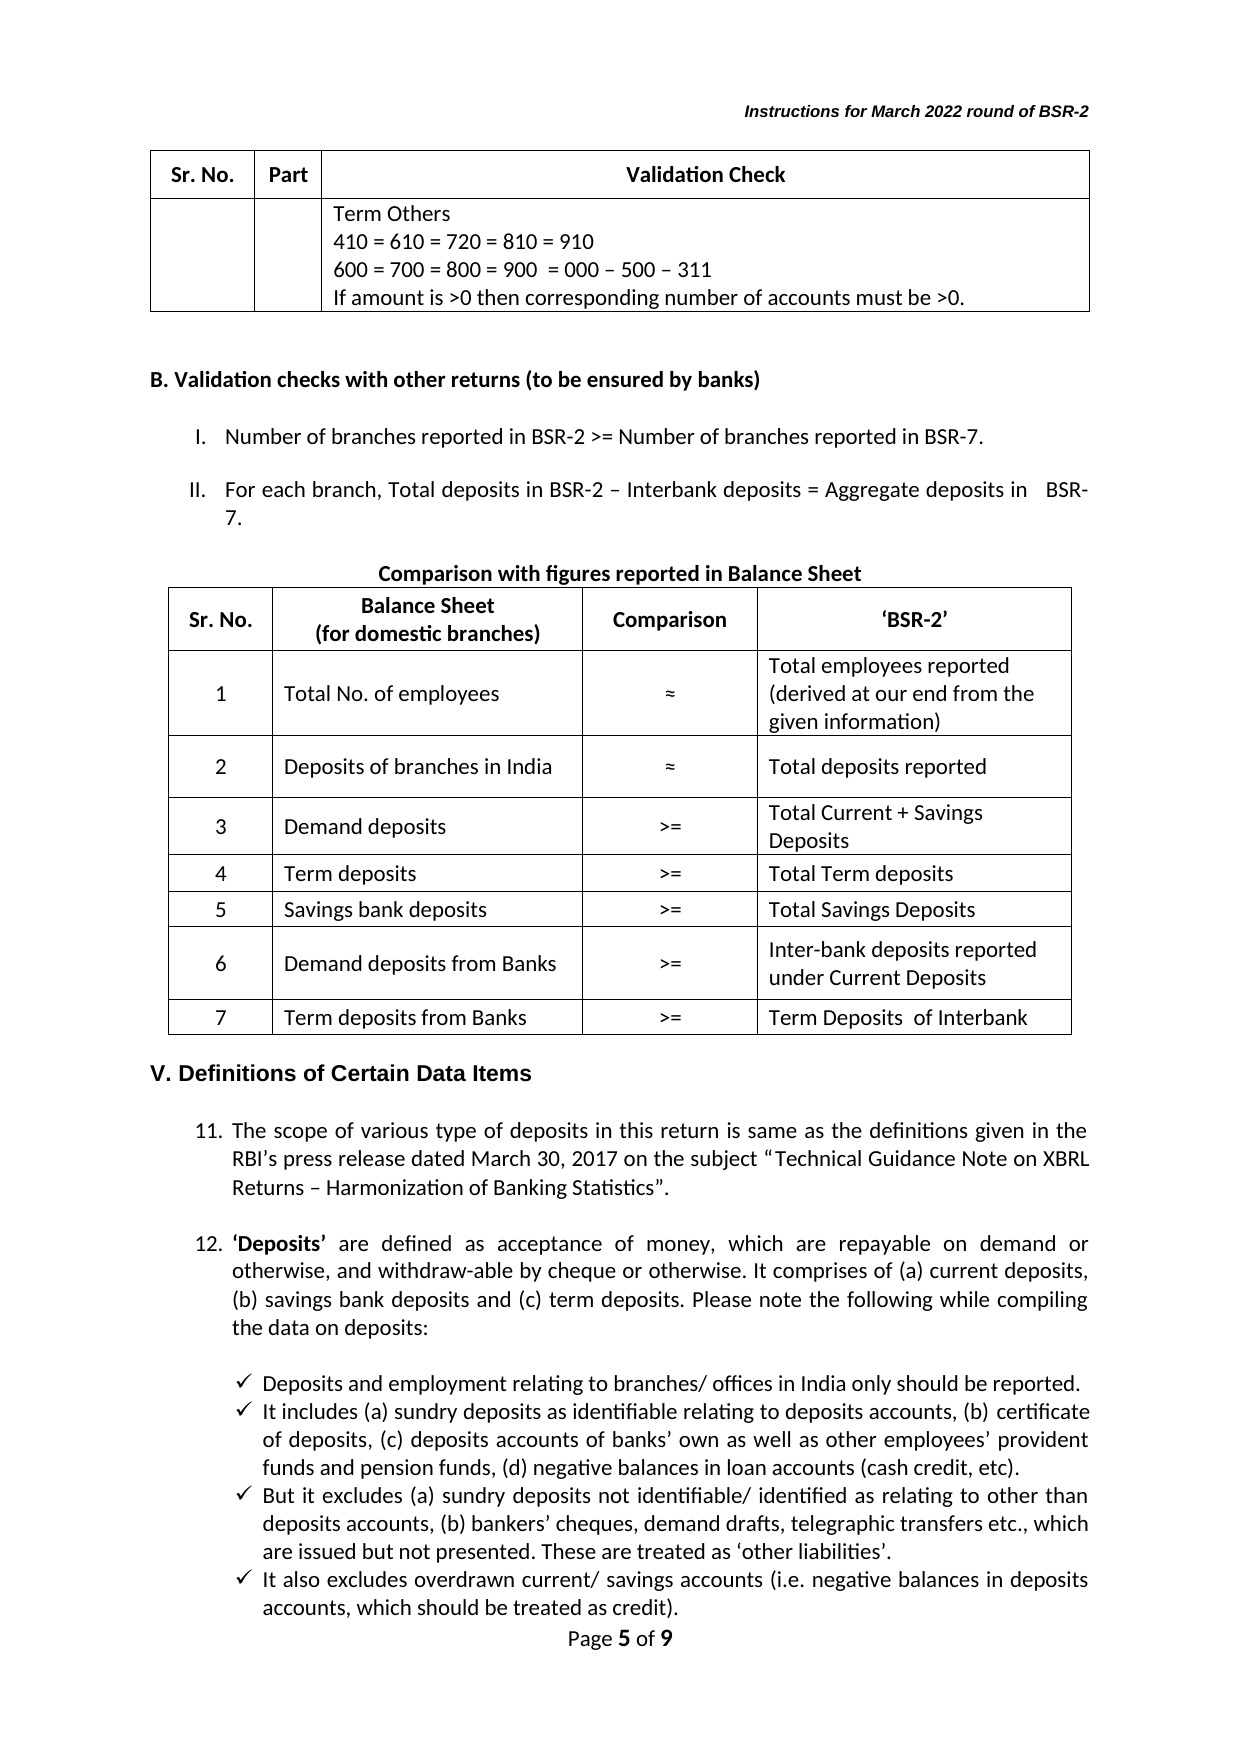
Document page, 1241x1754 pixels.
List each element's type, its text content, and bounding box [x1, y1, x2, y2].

table_cell 4 [169, 855, 272, 891]
table_cell Total employees reported (derived at our end from the given information) [758, 651, 1071, 735]
list V. Definitions of Certain Data Items [150, 1060, 1124, 1086]
table_cell Deposits of branches in India [273, 736, 582, 797]
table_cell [322, 199, 1089, 311]
table_cell Total Savings Deposits [758, 892, 1071, 926]
list But it excludes (a) sundry deposits not identifiable/ identified as relating to other than deposits accounts, (b) bankers’ cheques, demand drafts, telegraphic transfers etc., which are issued but not presented. These are treated as ‘other liabilities’. [234, 1481, 1090, 1565]
list Number of branches reported in BSR-2 >= Number of branches reported in BSR-7. [206, 422, 1090, 450]
table_cell 1 [169, 651, 272, 735]
list The scope of various type of deposits in this return is same as the definitions given in the RBI’s press release dated March 30, 2017 on the subject “Technical Guidance Note on XBRL Returns – Harmonization of Banking Statistics”. [194, 1117, 1090, 1201]
table_cell Term deposits from Banks [273, 1000, 582, 1034]
list Comparison with figures reported in Balance Sheet [150, 559, 1090, 587]
table_cell 12 [151, 199, 254, 311]
table_header Balance Sheet (for domestic branches) [273, 588, 582, 650]
table_cell 2 [169, 736, 272, 797]
table_cell Term Deposits of Interbank [758, 1000, 1071, 1034]
table_cell Demand deposits [273, 798, 582, 854]
table_cell 3 [169, 798, 272, 854]
table_cell 7 [169, 1000, 272, 1034]
list It includes (a) sundry deposits as identifiable relating to deposits accounts, (b) certificate of deposits, (c) deposits accounts of banks’ own as well as other employees’ provident funds and pension funds, (d) negative balances in loan accounts (cash credit, etc). [234, 1397, 1090, 1481]
table_cell Savings bank deposits [273, 892, 582, 926]
table_cell >= [583, 892, 757, 926]
table_cell 6 [169, 927, 272, 999]
table_cell >= [583, 855, 757, 891]
table_cell Total Current + Savings Deposits [758, 798, 1071, 854]
table_cell ≈ [583, 651, 757, 735]
table_cell Inter-bank deposits reported under Current Deposits [758, 927, 1071, 999]
list ‘Deposits’ are defined as acceptance of money, which are repayable on demand or otherwise, and withdraw-able by cheque or otherwise. It comprises of (a) current deposits, (b) savings bank deposits and (c) term deposits. Please note the following while compiling the data on deposits: [194, 1229, 1090, 1341]
table_header Sr. No. [151, 151, 254, 198]
table_cell >= [583, 798, 757, 854]
table_cell Demand deposits from Banks [273, 927, 582, 999]
text B. Validation checks with other returns (to be ensured by banks) [150, 365, 1090, 393]
list It also excludes overdrawn current/ savings accounts (i.e. negative balances in deposits accounts, which should be treated as credit). [234, 1565, 1090, 1621]
list Deposits and employment relating to branches/ offices in India only should be reported. [234, 1369, 1090, 1397]
table_cell Total deposits reported [758, 736, 1071, 797]
table_header Validation Check [322, 151, 1089, 198]
table_cell ≈ [583, 736, 757, 797]
table_cell >= [583, 927, 757, 999]
table_cell Total Term deposits [758, 855, 1071, 891]
table_header ‘BSR-2’ [758, 588, 1071, 650]
table_header Part [255, 151, 321, 198]
table_cell Term deposits [273, 855, 582, 891]
table_header Sr. No. [169, 588, 272, 650]
table_cell Total No. of employees [273, 651, 582, 735]
table_cell 5 [169, 892, 272, 926]
table_cell - [255, 199, 321, 311]
list For each branch, Total deposits in BSR-2 – Interbank deposits = Aggregate deposits in BSR-7. [206, 475, 1090, 531]
table_cell >= [583, 1000, 757, 1034]
table_header Comparison [583, 588, 757, 650]
